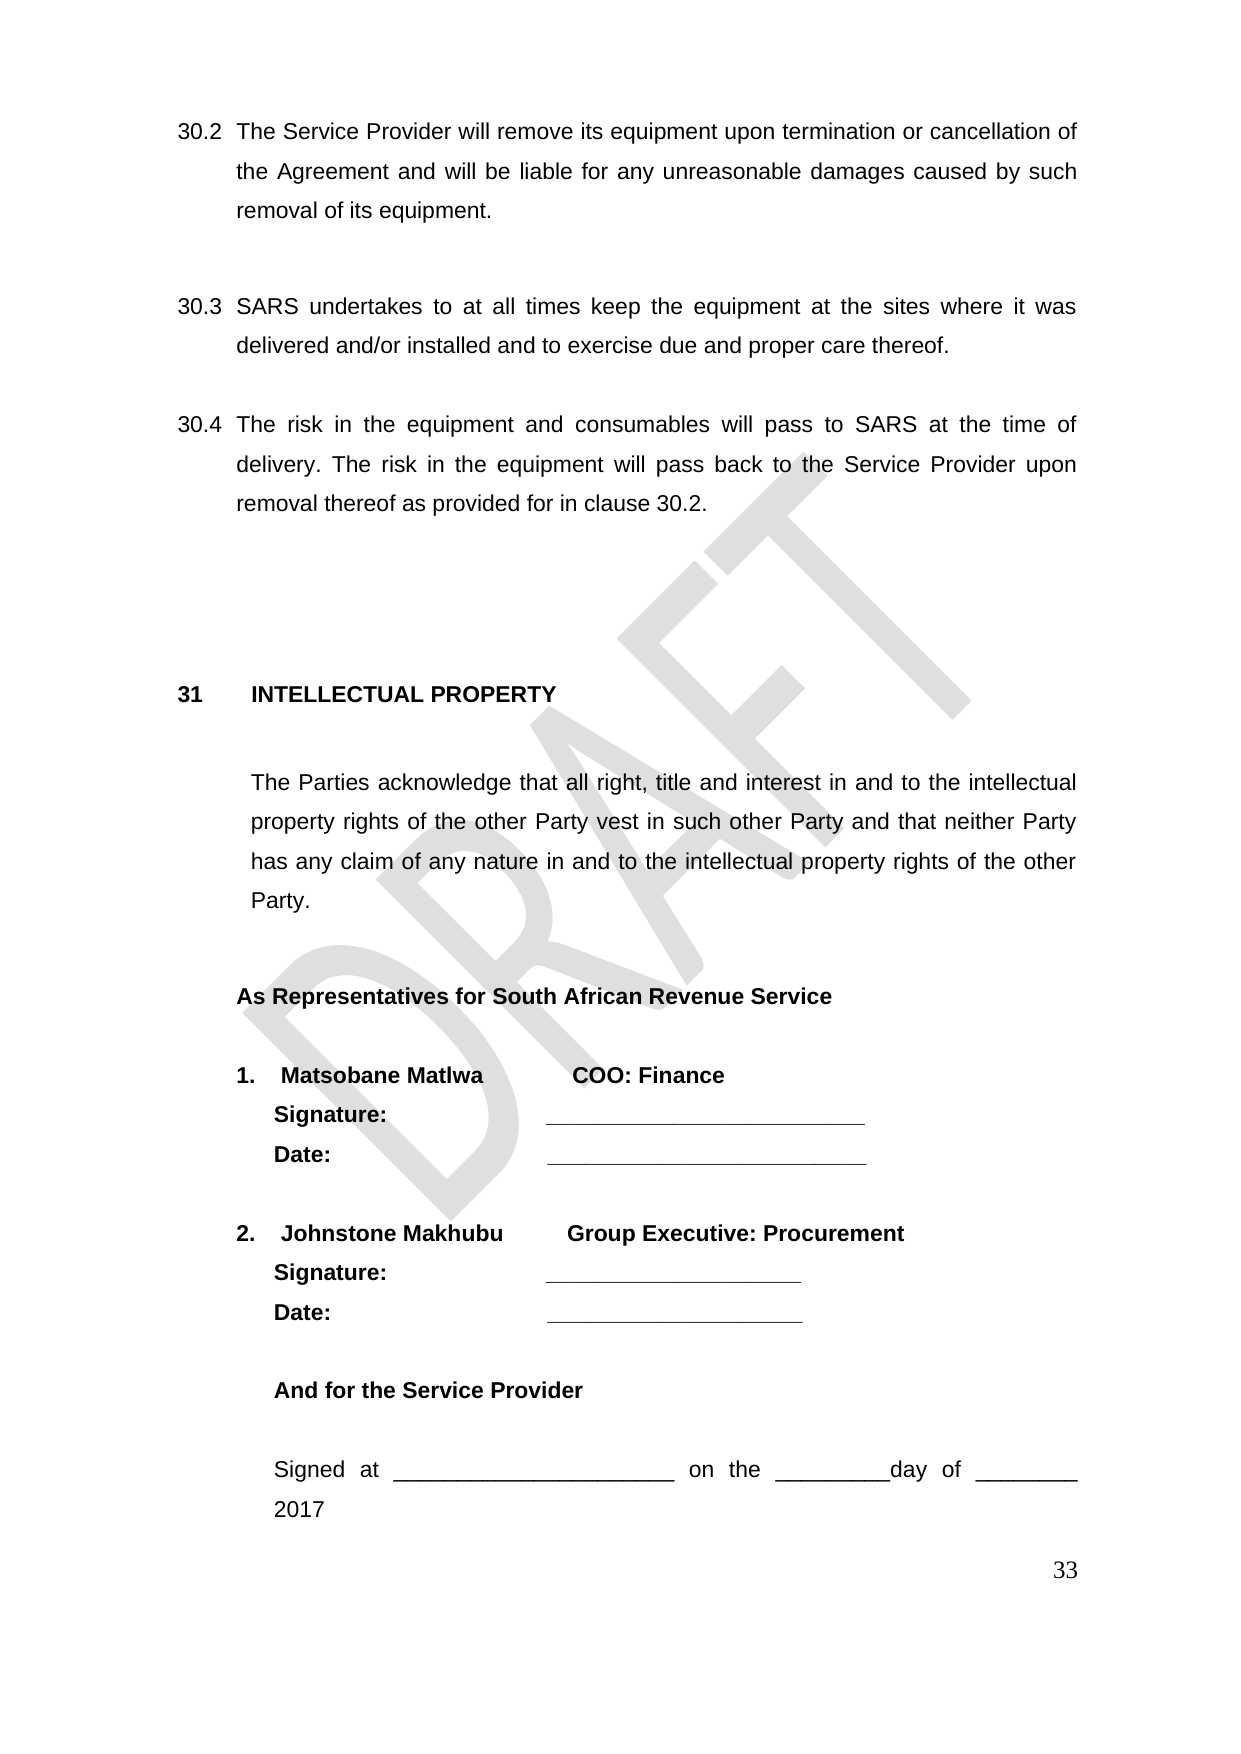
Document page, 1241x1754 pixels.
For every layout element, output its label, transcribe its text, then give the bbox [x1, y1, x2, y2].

list Date: ____________________ [274, 1298, 1078, 1325]
list Date: _________________________ [274, 1141, 1078, 1167]
list INTELLECTUAL PROPERTY [177, 681, 1078, 708]
list The Service Provider will remove its equipment upon termination or cancellation of the Agreement and will be liable for any unreasonable damages caused by such removal of its equipment. [177, 118, 1078, 223]
list SARS undertakes to at all times keep the equipment at the sites where it was delivered and/or installed and to exercise due and proper care thereof. [177, 293, 1078, 358]
list As Representatives for South African Revenue Service [236, 983, 1078, 1009]
list Signature: _________________________ [274, 1101, 1078, 1127]
list Signature: ____________________ [274, 1259, 1078, 1285]
text The Parties acknowledge that all right, title and interest in and to the intellectual property rights of the other Party vest in such other Party and that neither Party has any claim of any nature in and to the intellectual property rights of the other Party. [177, 769, 1078, 913]
list The risk in the equipment and consumables will pass to SARS at the time of delivery. The risk in the equipment will pass back to the Service Provider upon removal thereof as provided for in clause 30.2. [177, 411, 1078, 516]
list And for the Service Provider [274, 1377, 1078, 1404]
list Johnstone Makhubu Group Executive: Procurement [236, 1219, 1078, 1246]
list Matsobane Matlwa COO: Finance [236, 1062, 1078, 1088]
list Signed at ______________________ on the _________day of ________ 2017 [274, 1456, 1078, 1522]
